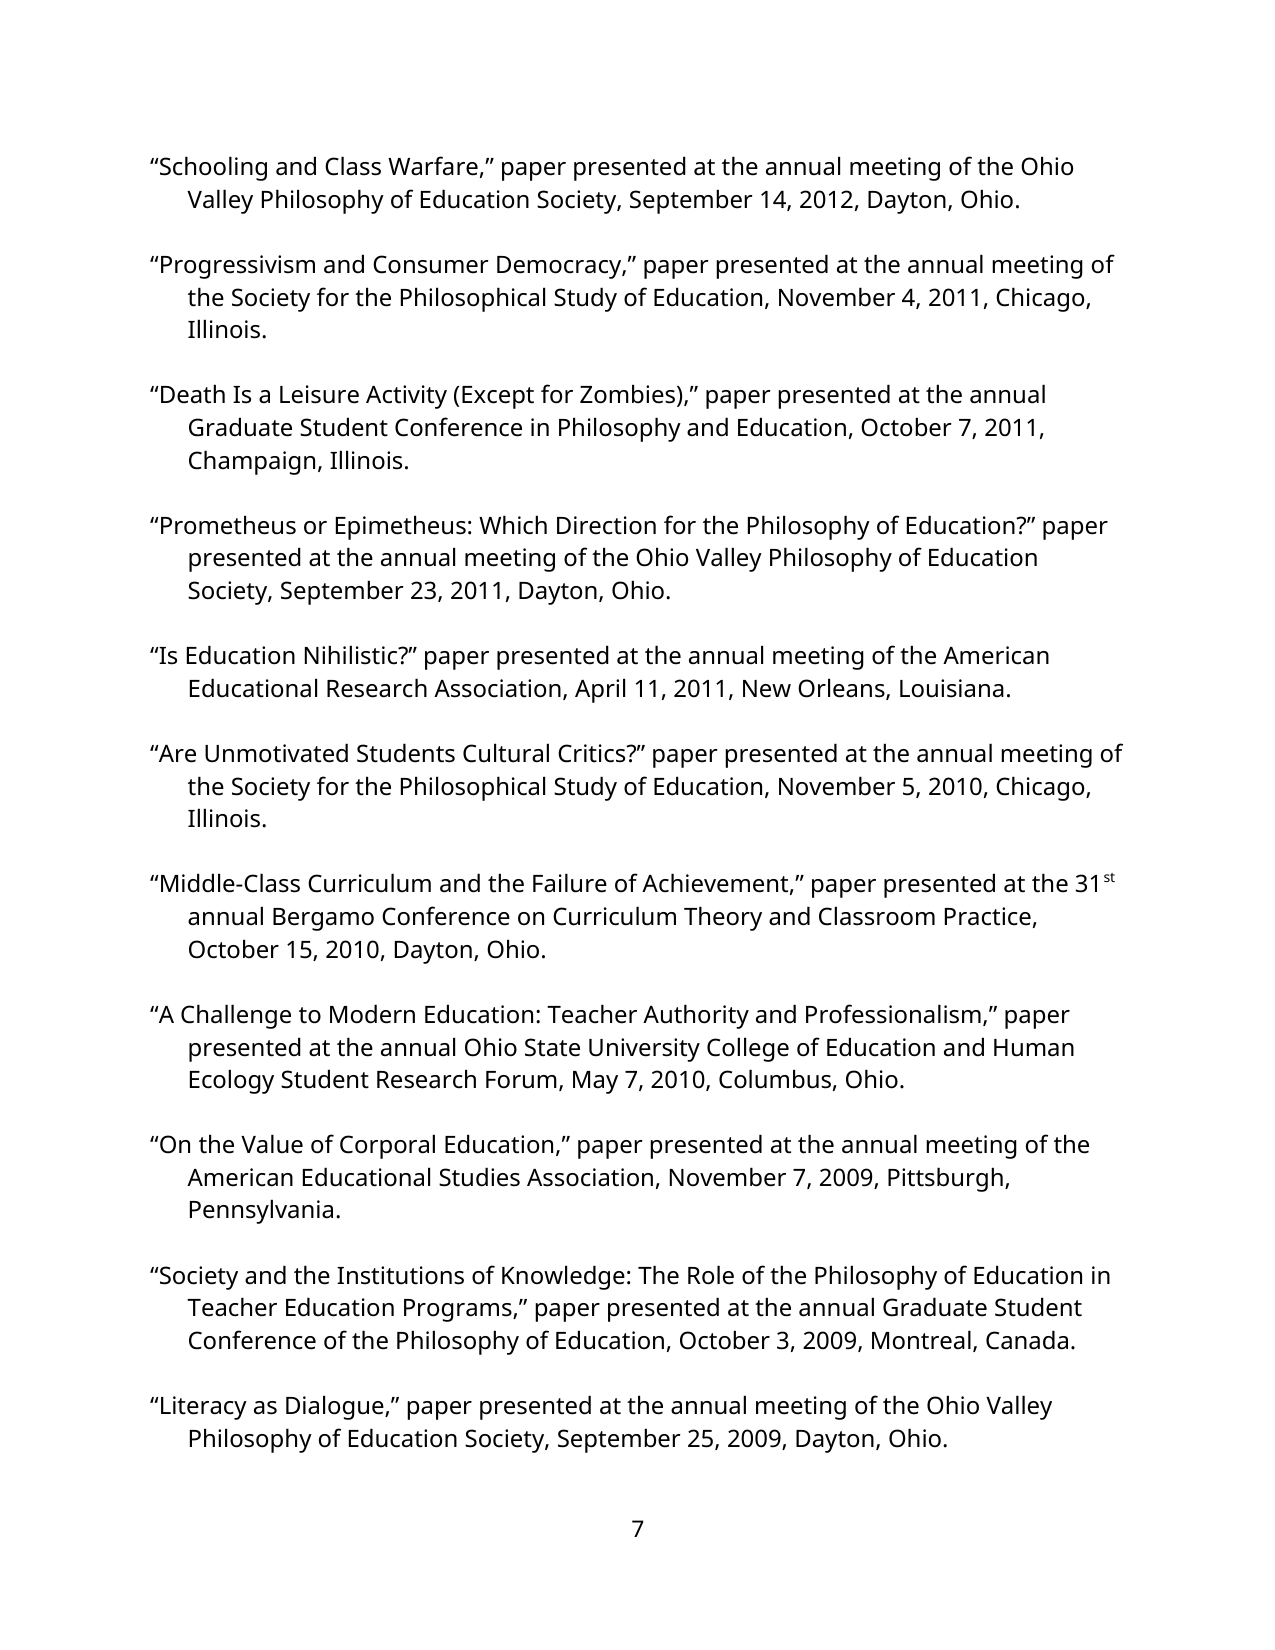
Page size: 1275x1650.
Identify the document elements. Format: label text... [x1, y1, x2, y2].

text “Schooling and Class Warfare,” paper presented at the annual meeting of the Ohio Valley Philosophy of Education Society, September 14, 2012, Dayton, Ohio. [150, 150, 1125, 215]
text “Middle-Class Curriculum and the Failure of Achievement,” paper presented at the 31st annual Bergamo Conference on Curriculum Theory and Classroom Practice, October 15, 2010, Dayton, Ohio. [150, 867, 1125, 965]
text “Are Unmotivated Students Cultural Critics?” paper presented at the annual meeting of the Society for the Philosophical Study of Education, November 5, 2010, Chicago, Illinois. [150, 737, 1125, 835]
text “Society and the Institutions of Knowledge: The Role of the Philosophy of Education in Teacher Education Programs,” paper presented at the annual Graduate Student Conference of the Philosophy of Education, October 3, 2009, Montreal, Canada. [150, 1258, 1125, 1356]
text “Literacy as Dialogue,” paper presented at the annual meeting of the Ohio Valley Philosophy of Education Society, September 25, 2009, Dayton, Ohio. [150, 1389, 1125, 1454]
text “Prometheus or Epimetheus: Which Direction for the Philosophy of Education?” paper presented at the annual meeting of the Ohio Valley Philosophy of Education Society, September 23, 2011, Dayton, Ohio. [150, 509, 1125, 606]
text “Death Is a Leisure Activity (Except for Zombies),” paper presented at the annual Graduate Student Conference in Philosophy and Education, October 7, 2011, Champaign, Illinois. [150, 378, 1125, 476]
text “A Challenge to Modern Education: Teacher Authority and Professionalism,” paper presented at the annual Ohio State University College of Education and Human Ecology Student Research Forum, May 7, 2010, Columbus, Ohio. [150, 998, 1125, 1096]
text “Is Education Nihilistic?” paper presented at the annual meeting of the American Educational Research Association, April 11, 2011, New Orleans, Louisiana. [150, 639, 1125, 704]
text “Progressivism and Consumer Democracy,” paper presented at the annual meeting of the Society for the Philosophical Study of Education, November 4, 2011, Chicago, Illinois. [150, 248, 1125, 346]
text “On the Value of Corporal Education,” paper presented at the annual meeting of the American Educational Studies Association, November 7, 2009, Pittsburgh, Pennsylvania. [150, 1128, 1125, 1226]
